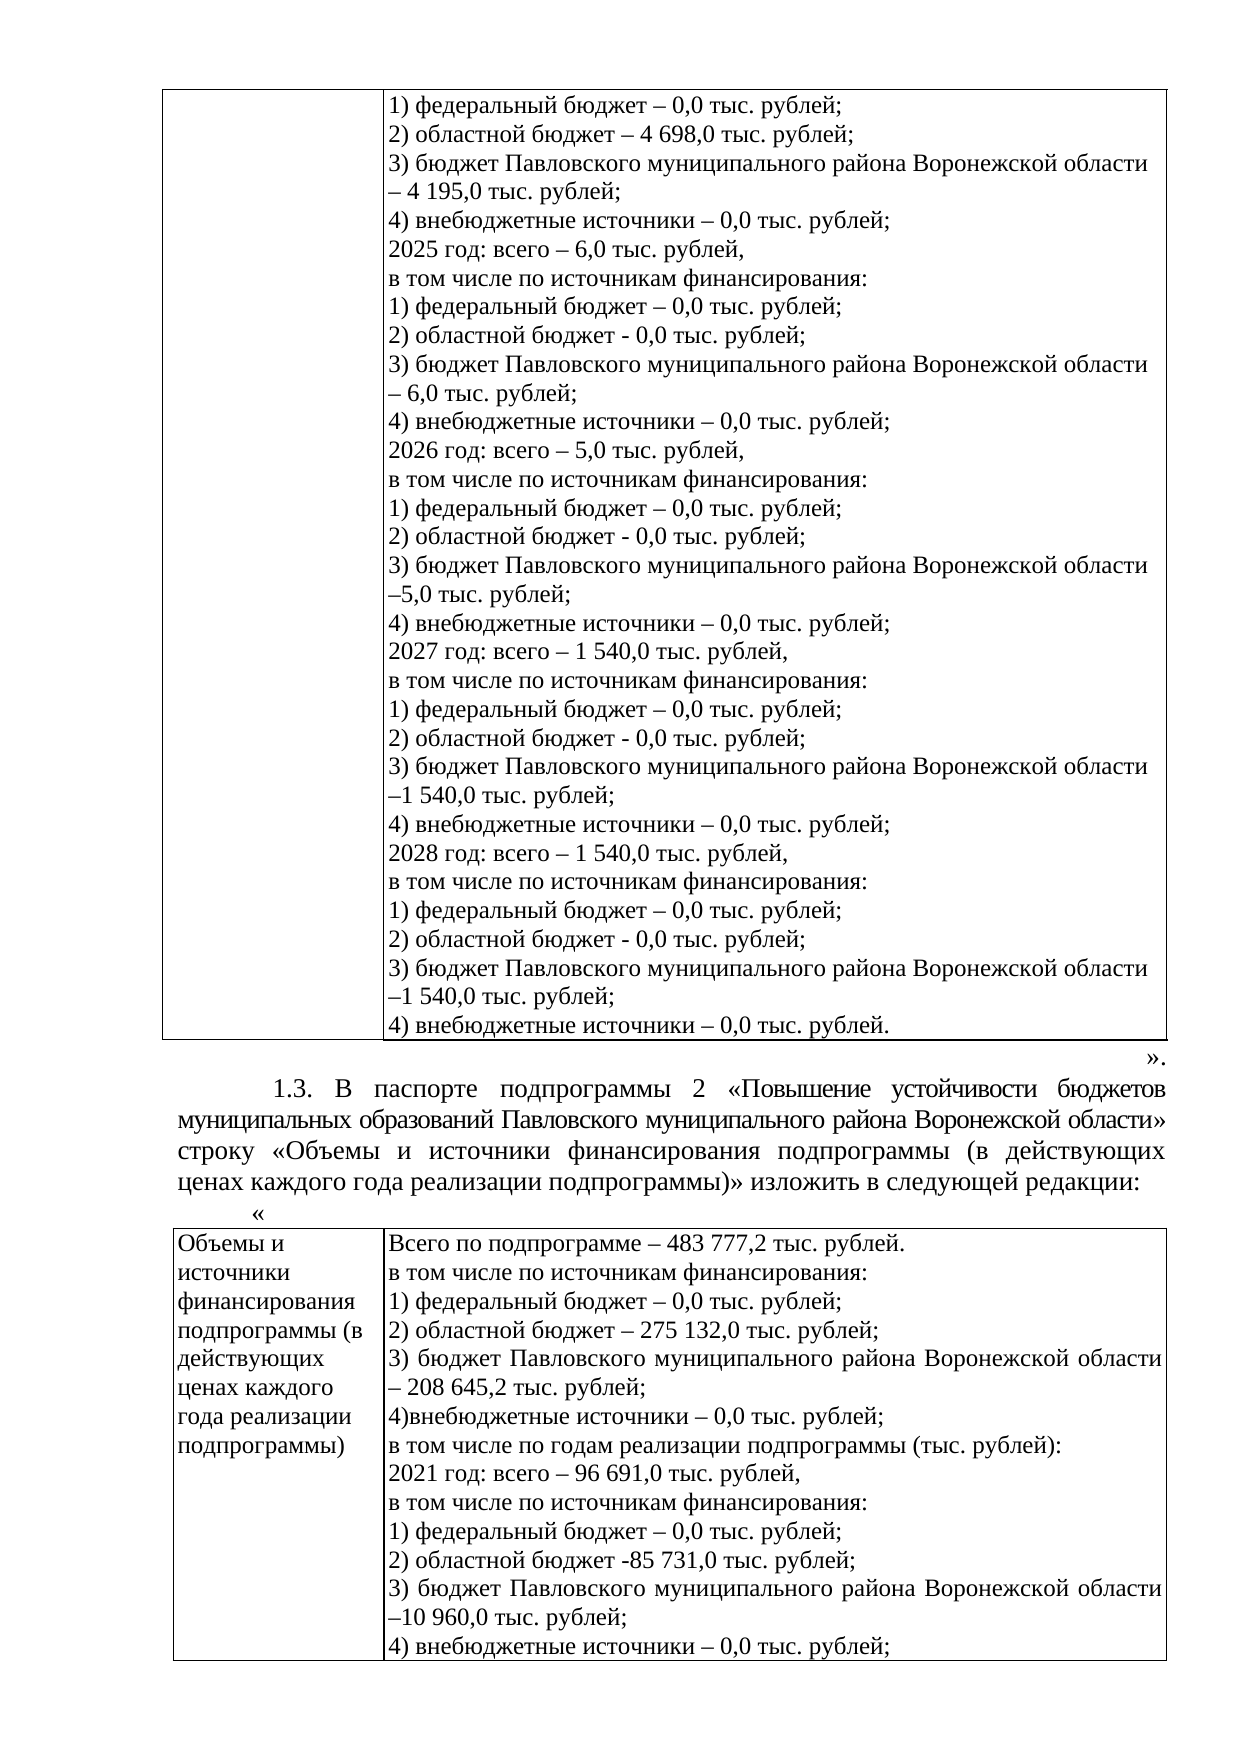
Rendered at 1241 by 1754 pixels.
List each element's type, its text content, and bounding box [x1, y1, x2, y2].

text « [177, 1196, 1166, 1227]
text ». [177, 1041, 1166, 1072]
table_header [384, 90, 1166, 1039]
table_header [385, 1229, 1166, 1660]
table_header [174, 1229, 383, 1660]
text 1.3. В паспорте подпрограммы 2 «Повышение устойчивости бюджетов муниципальных образований Павловского муниципального района Воронежской области» строку «Объемы и источники финансирования подпрограммы (в действующих ценах каждого года реализации подпрограммы)» изложить в следующей редакции: [177, 1072, 1166, 1196]
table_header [163, 90, 383, 1039]
